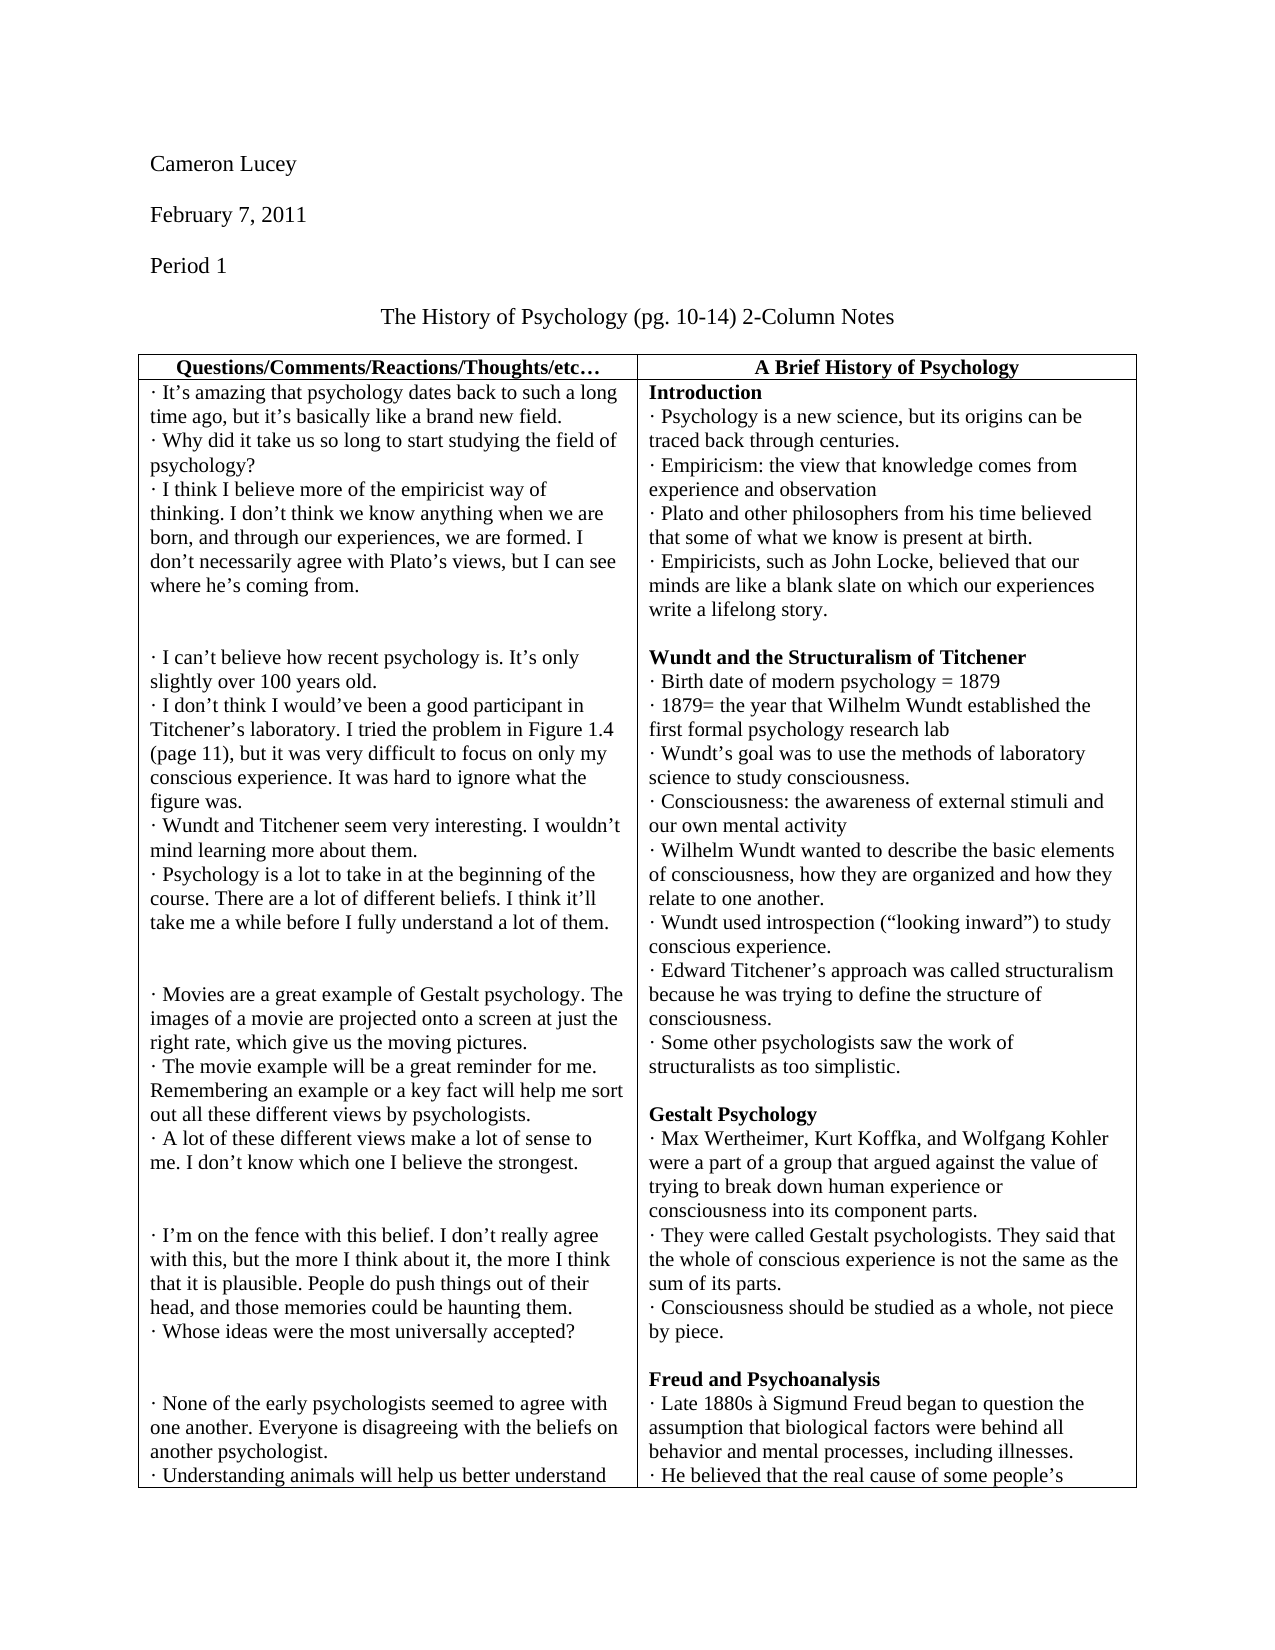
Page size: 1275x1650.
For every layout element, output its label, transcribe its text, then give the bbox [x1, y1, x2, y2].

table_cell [139, 380, 637, 1487]
table_header A Brief History of Psychology [638, 355, 1136, 379]
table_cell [638, 380, 1136, 1487]
text Period 1 [150, 252, 1125, 278]
text February 7, 2011 [150, 201, 1125, 227]
text Cameron Lucey [150, 150, 1125, 176]
table_header Questions/Comments/Reactions/Thoughts/etc… [139, 355, 637, 379]
text The History of Psychology (pg. 10-14) 2-Column Notes [150, 303, 1125, 329]
